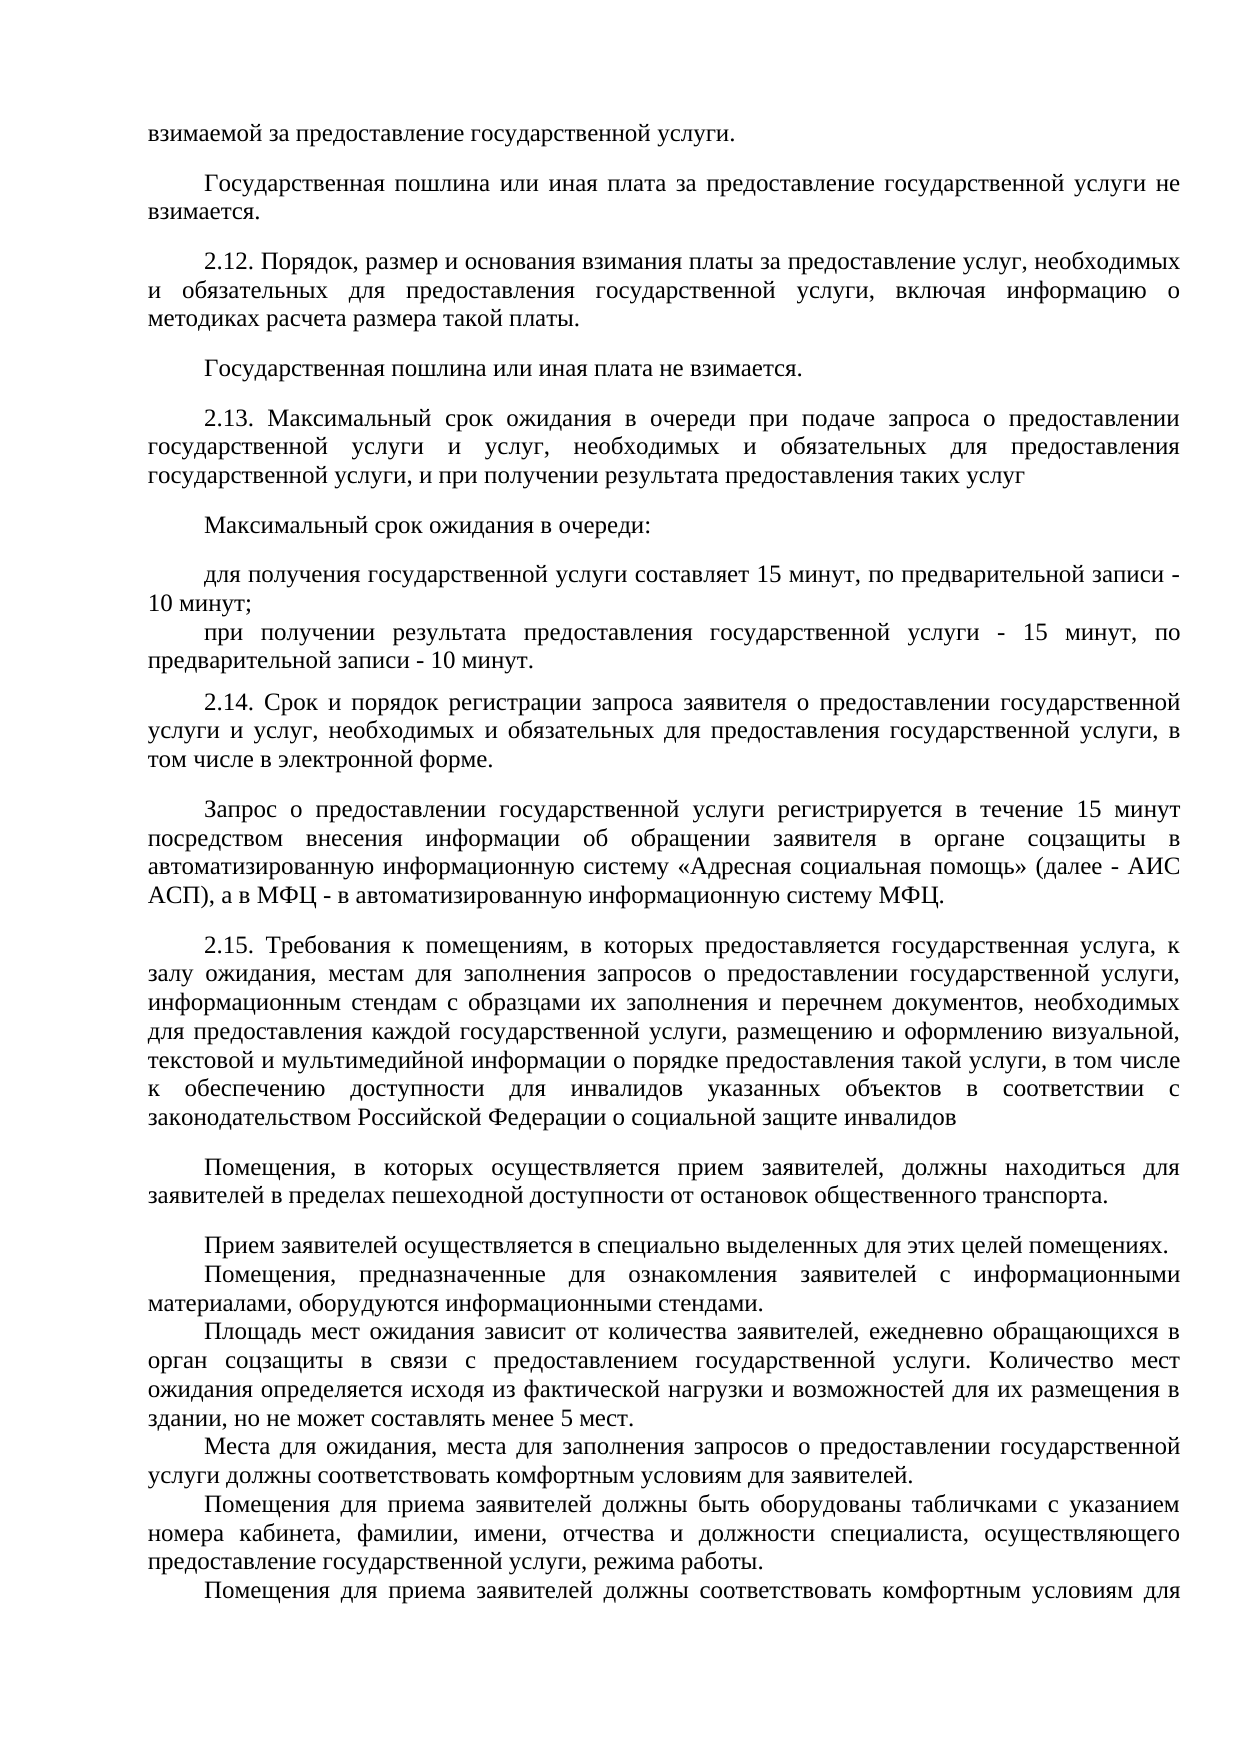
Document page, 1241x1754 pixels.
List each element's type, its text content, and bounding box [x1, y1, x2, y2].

text Помещения, в которых осуществляется прием заявителей, должны находиться для заявителей в пределах пешеходной доступности от остановок общественного транспорта. [148, 1152, 1181, 1209]
text 2.13. Максимальный срок ожидания в очереди при подаче запроса о предоставлении государственной услуги и услуг, необходимых и обязательных для предоставления государственной услуги, и при получении результата предоставления таких услуг [148, 403, 1181, 489]
text Государственная пошлина или иная плата не взимается. [148, 353, 1181, 382]
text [148, 1575, 1181, 1604]
text Площадь мест ожидания зависит от количества заявителей, ежедневно обращающихся в орган соцзащиты в связи с предоставлением государственной услуги. Количество мест ожидания определяется исходя из фактической нагрузки и возможностей для их размещения в здании, но не может составлять менее 5 мест. [148, 1316, 1181, 1431]
text 2.15. Требования к помещениям, в которых предоставляется государственная услуга, к залу ожидания, местам для заполнения запросов о предоставлении государственной услуги, информационным стендам с образцами их заполнения и перечнем документов, необходимых для предоставления каждой государственной услуги, размещению и оформлению визуальной, текстовой и мультимедийной информации о порядке предоставления такой услуги, в том числе к обеспечению доступности для инвалидов указанных объектов в соответствии с законодательством Российской Федерации о социальной защите инвалидов [148, 930, 1181, 1131]
text Максимальный срок ожидания в очереди: [148, 510, 1181, 538]
text 2.12. Порядок, размер и основания взимания платы за предоставление услуг, необходимых и обязательных для предоставления государственной услуги, включая информацию о методиках расчета размера такой платы. [148, 246, 1181, 332]
text для получения государственной услуги составляет 15 минут, по предварительной записи - 10 минут; [148, 559, 1181, 617]
text Государственная пошлина или иная плата за предоставление государственной услуги не взимается. [148, 168, 1181, 225]
text Прием заявителей осуществляется в специально выделенных для этих целей помещениях. [148, 1230, 1181, 1259]
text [148, 118, 1181, 147]
text Помещения для приема заявителей должны быть оборудованы табличками с указанием номера кабинета, фамилии, имени, отчества и должности специалиста, осуществляющего предоставление государственной услуги, режима работы. [148, 1489, 1181, 1575]
text Помещения, предназначенные для ознакомления заявителей с информационными материалами, оборудуются информационными стендами. [148, 1259, 1181, 1316]
text Запрос о предоставлении государственной услуги регистрируется в течение 15 минут посредством внесения информации об обращении заявителя в органе соцзащиты в автоматизированную информационную систему «Адресная социальная помощь» (далее - АИС АСП), а в МФЦ - в автоматизированную информационную систему МФЦ. [148, 794, 1181, 909]
text при получении результата предоставления государственной услуги - 15 минут, по предварительной записи - 10 минут. [148, 617, 1181, 674]
text Места для ожидания, места для заполнения запросов о предоставлении государственной услуги должны соответствовать комфортным условиям для заявителей. [148, 1431, 1181, 1489]
text 2.14. Срок и порядок регистрации запроса заявителя о предоставлении государственной услуги и услуг, необходимых и обязательных для предоставления государственной услуги, в том числе в электронной форме. [148, 687, 1181, 773]
